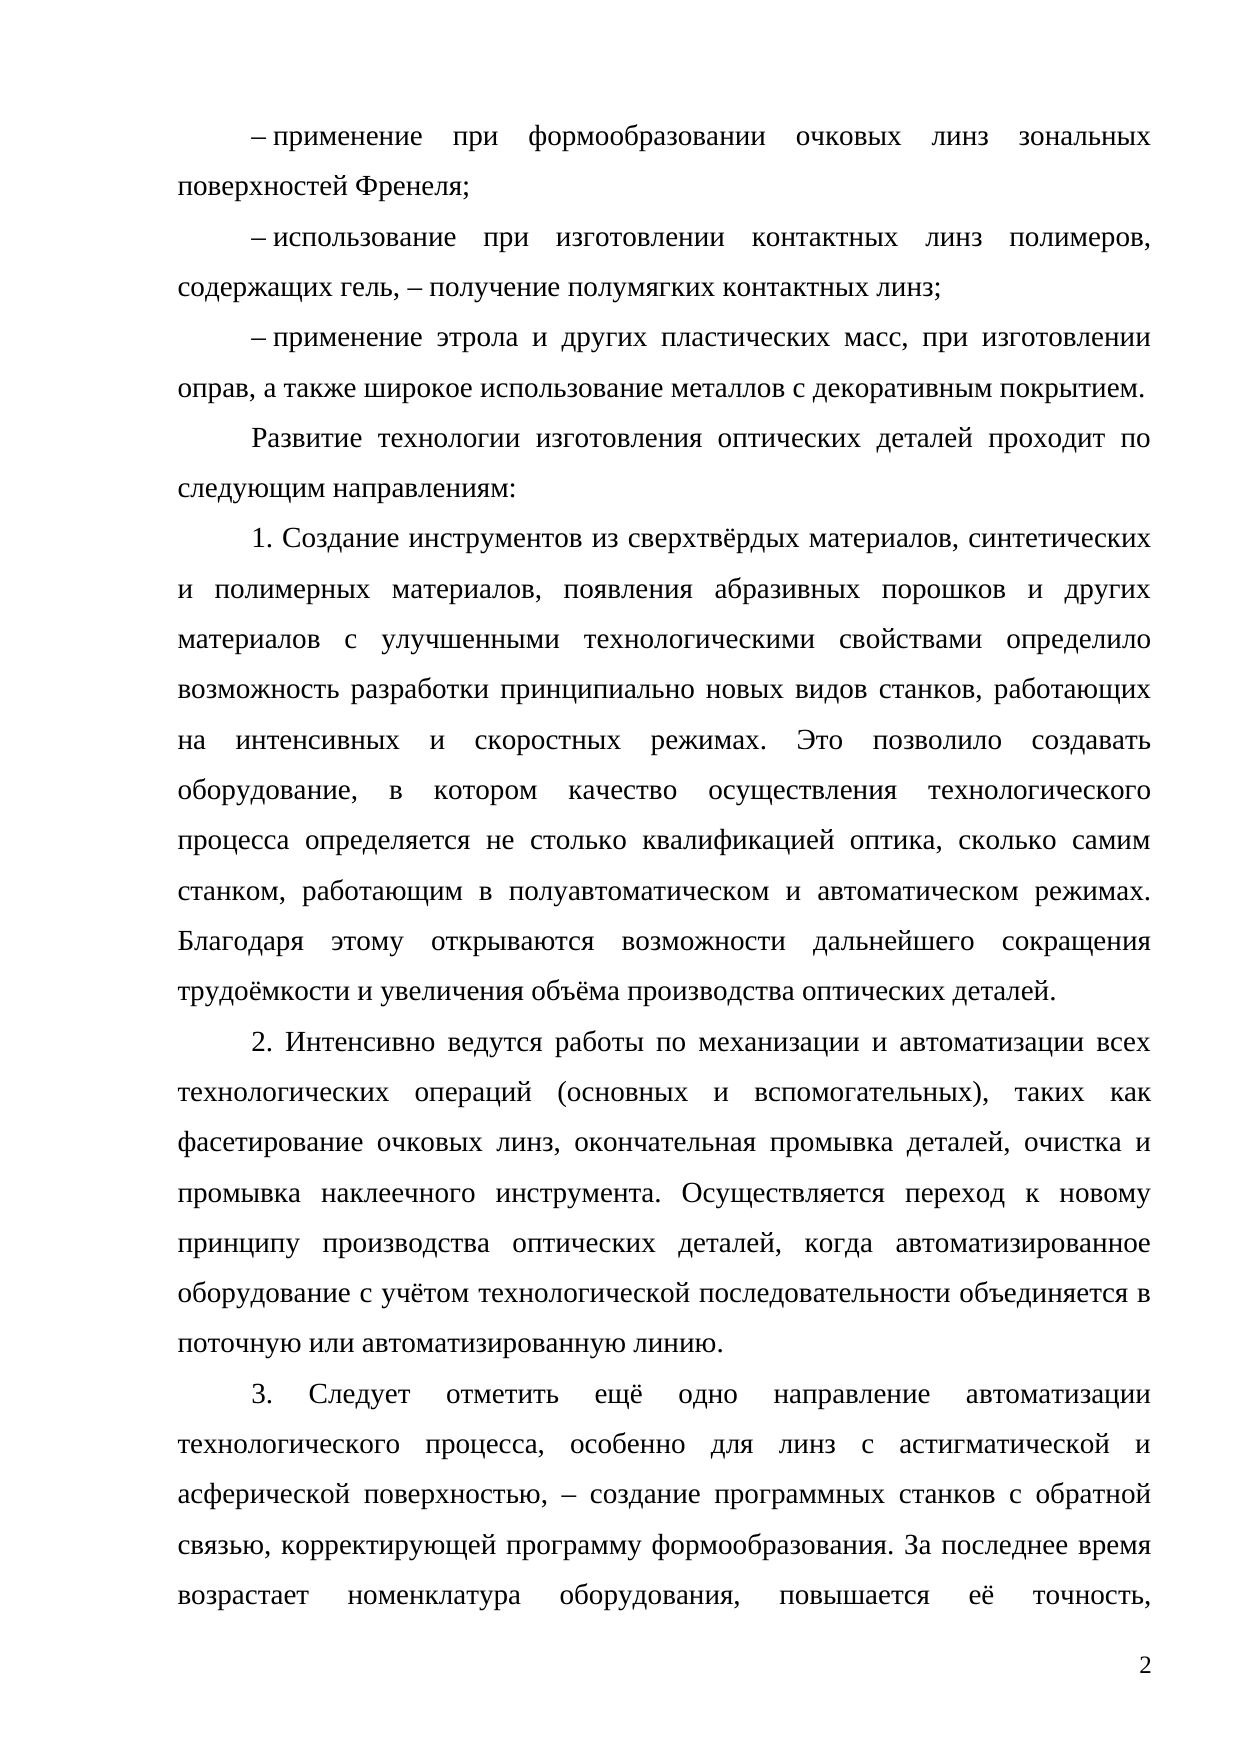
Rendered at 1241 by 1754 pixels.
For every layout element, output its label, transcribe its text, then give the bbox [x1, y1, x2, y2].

text – применение этрола и других пластических масс, при изготовлении оправ, а также широкое использование металлов с декоративным покрытием. [177, 319, 1152, 403]
text 1. Создание инструментов из сверхтвёрдых материалов, синтетических и полимерных материалов, появления абразивных порошков и других материалов с улучшенными технологическими свойствами определило возможность разработки принципиально новых видов станков, работающих на интенсивных и скоростных режимах. Это позволило создавать оборудование, в котором качество осуществления технологического процесса определяется не столько квалификацией оптика, сколько самим станком, работающим в полуавтоматическом и автоматическом режимах. Благодаря этому открываются возможности дальнейшего сокращения трудоёмкости и увеличения объёма производства оптических деталей. [177, 521, 1152, 1007]
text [177, 1376, 1152, 1611]
text 2. Интенсивно ведутся работы по механизации и автоматизации всех технологических операций (основных и вспомогательных), таких как фасетирование очковых линз, окончательная промывка деталей, очистка и промывка наклеечного инструмента. Осуществляется переход к новому принципу производства оптических деталей, когда автоматизированное оборудование с учётом технологической последовательности объединяется в поточную или автоматизированную линию. [177, 1024, 1152, 1359]
text Развитие технологии изготовления оптических деталей проходит по следующим направлениям: [177, 420, 1152, 504]
text – использование при изготовлении контактных линз полимеров, содержащих гель, – получение полумягких контактных линз; [177, 219, 1152, 303]
text – применение при формообразовании очковых линз зональных поверхностей Френеля; [177, 118, 1152, 202]
